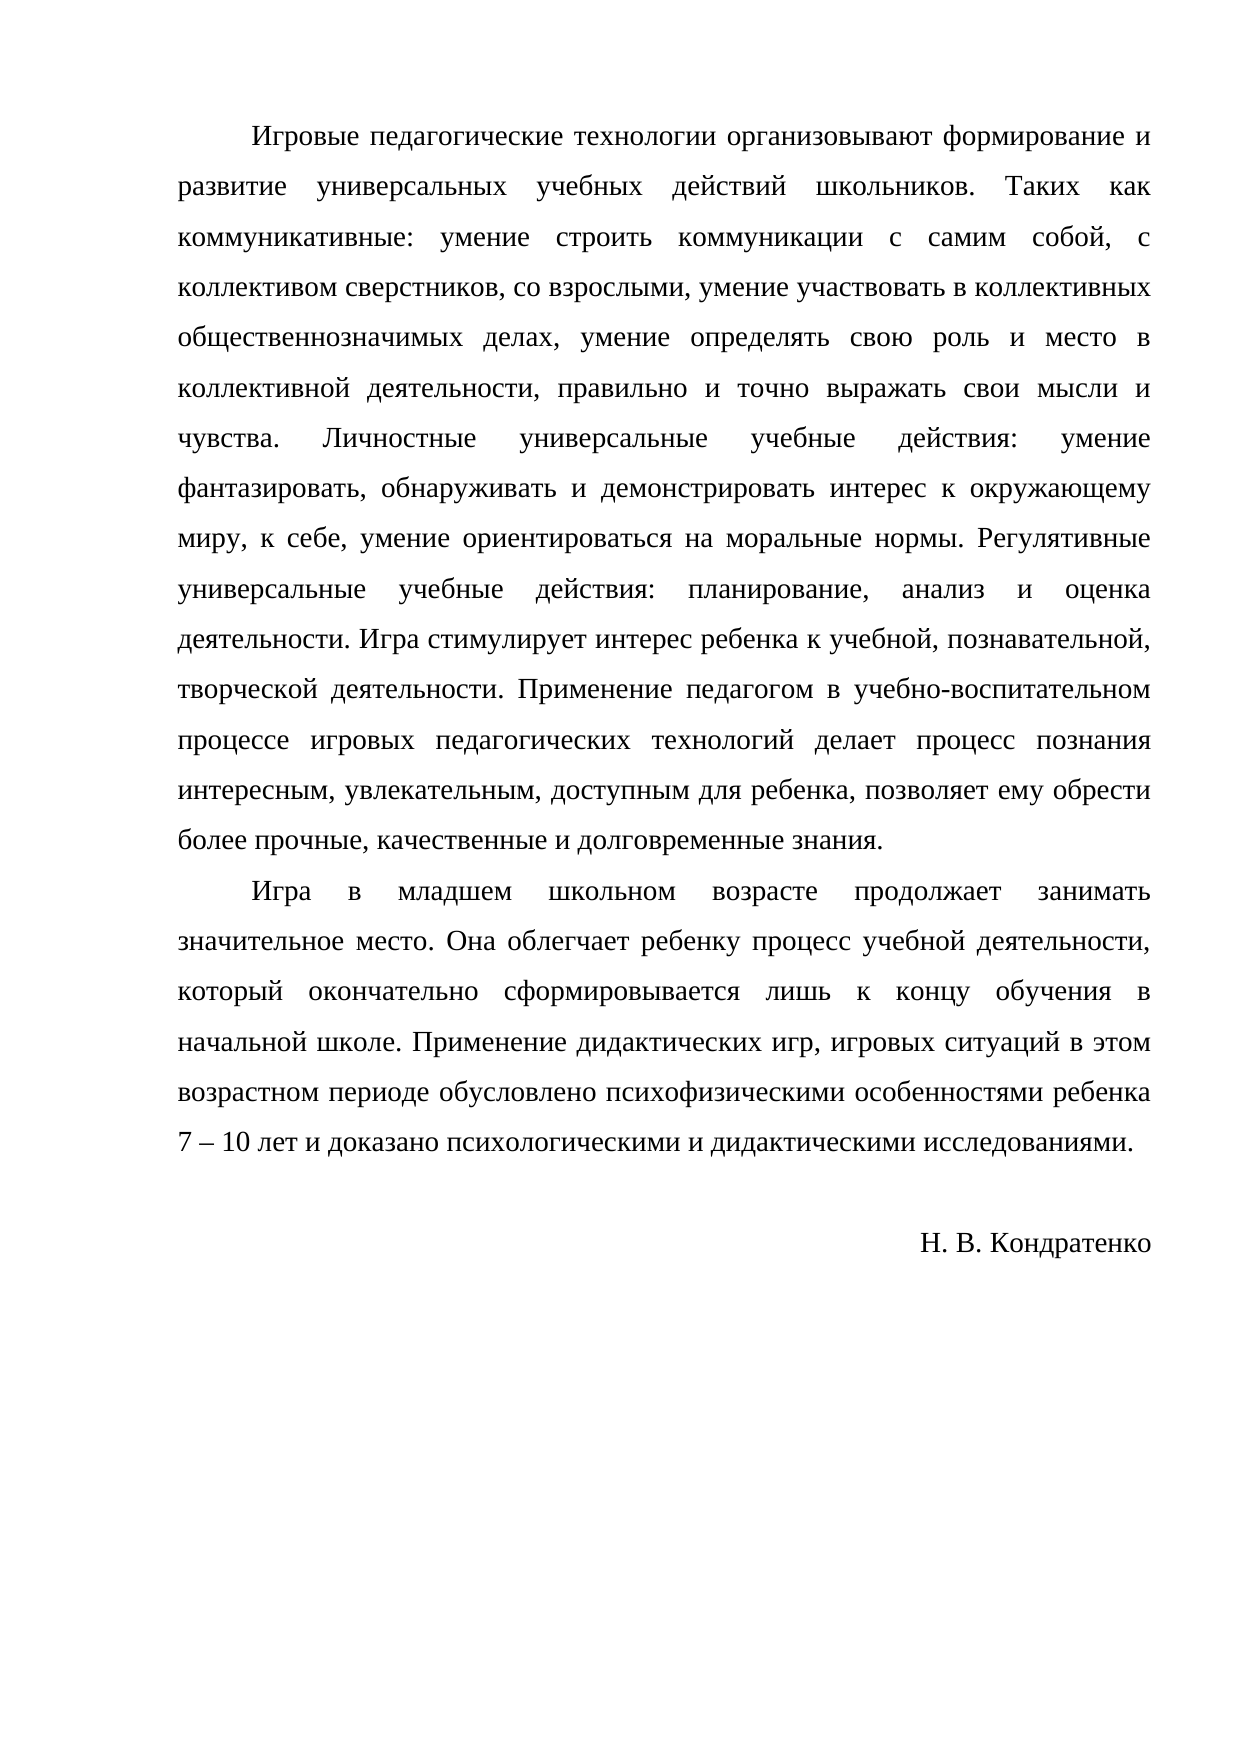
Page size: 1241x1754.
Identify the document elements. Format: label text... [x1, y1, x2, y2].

text Н. В. Кондратенко [177, 1225, 1152, 1258]
text Игра в младшем школьном возрасте продолжает занимать значительное место. Она облегчает ребенку процесс учебной деятельности, который окончательно сформировывается лишь к концу обучения в начальной школе. Применение дидактических игр, игровых ситуаций в этом возрастном периоде обусловлено психофизическими особенностями ребенка 7 – 10 лет и доказано психологическими и дидактическими исследованиями. [177, 873, 1152, 1158]
text Игровые педагогические технологии организовывают формирование и развитие универсальных учебных действий школьников. Таких как коммуникативные: умение строить коммуникации с самим собой, с коллективом сверстников, со взрослыми, умение участвовать в коллективных общественнозначимых делах, умение определять свою роль и место в коллективной деятельности, правильно и точно выражать свои мысли и чувства. Личностные универсальные учебные действия: умение фантазировать, обнаруживать и демонстрировать интерес к окружающему миру, к себе, умение ориентироваться на моральные нормы. Регулятивные универсальные учебные действия: планирование, анализ и оценка деятельности. Игра стимулирует интерес ребенка к учебной, познавательной, творческой деятельности. Применение педагогом в учебно-воспитательном процессе игровых педагогических технологий делает процесс познания интересным, увлекательным, доступным для ребенка, позволяет ему обрести более прочные, качественные и долговременные знания. [177, 118, 1152, 856]
